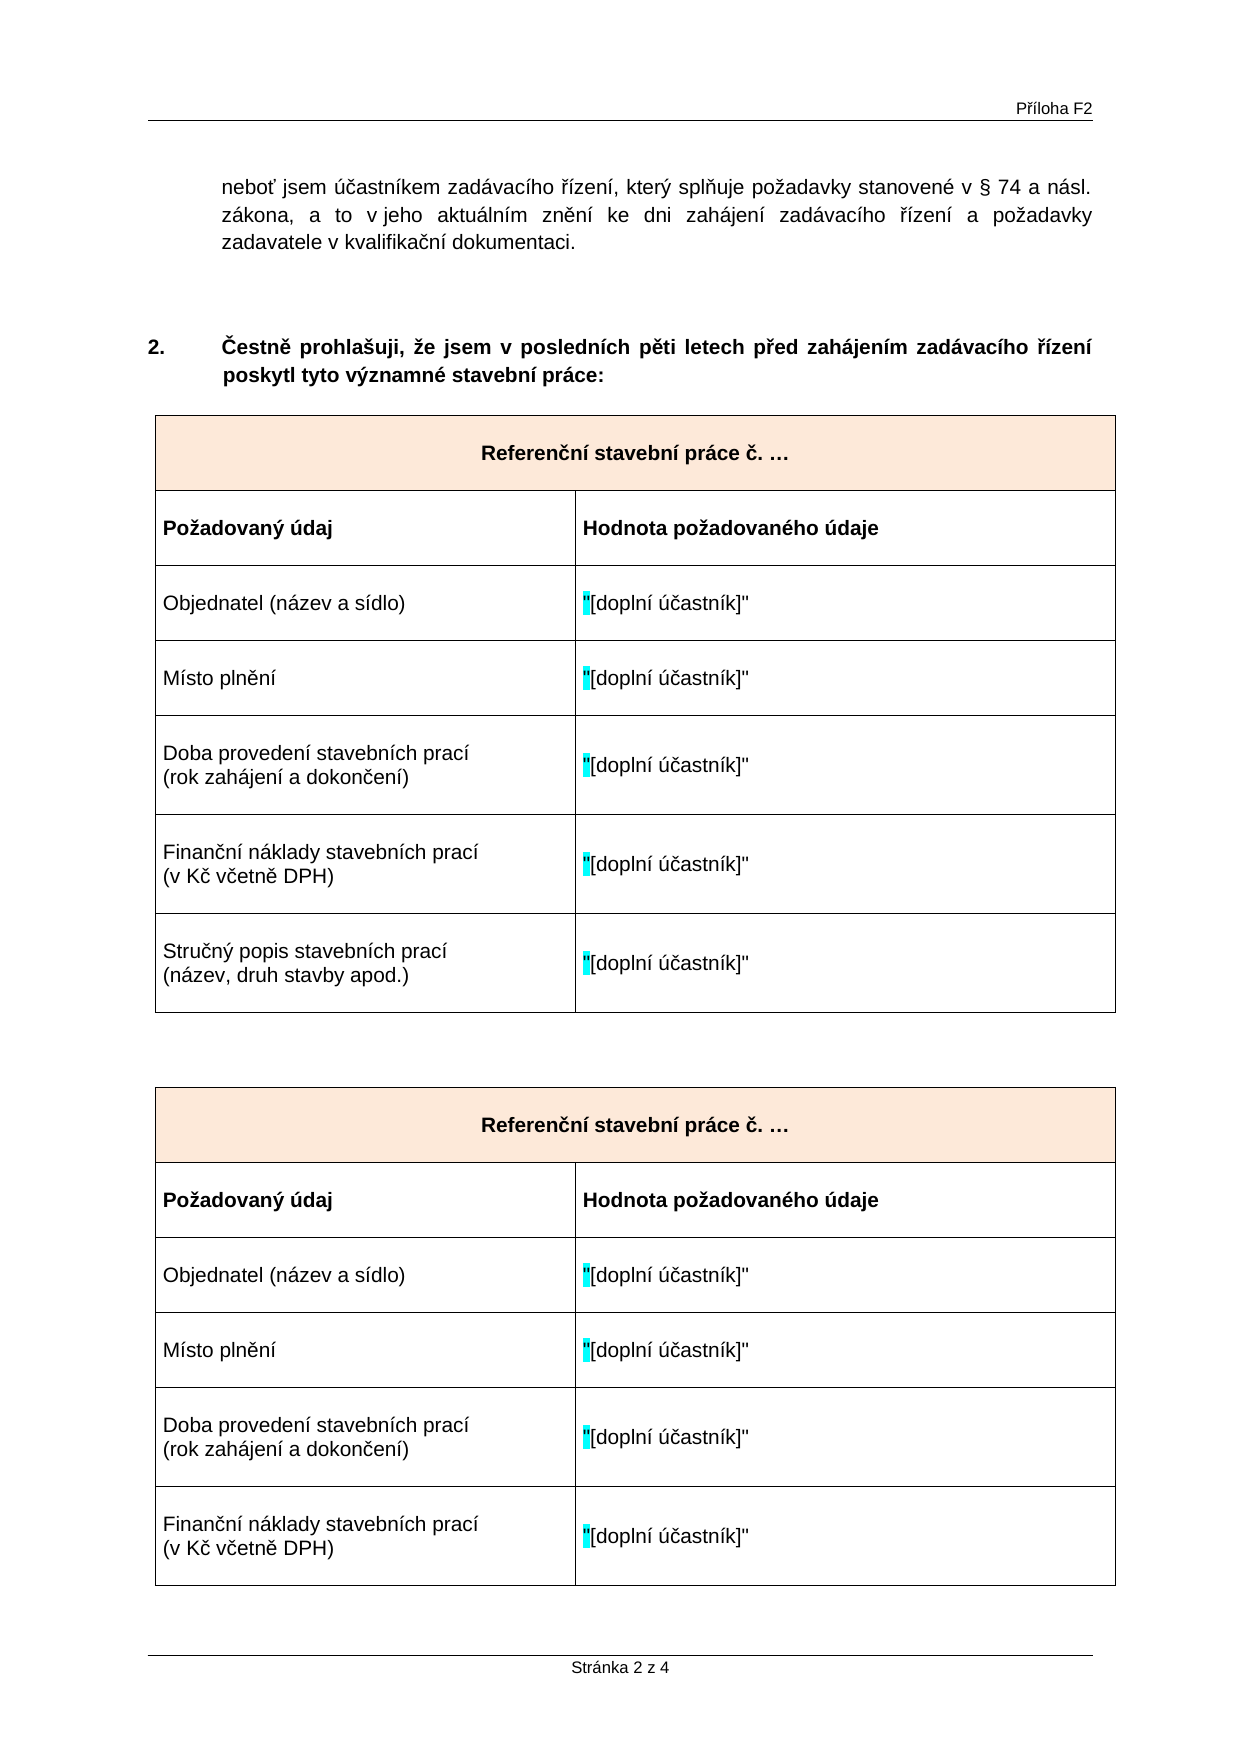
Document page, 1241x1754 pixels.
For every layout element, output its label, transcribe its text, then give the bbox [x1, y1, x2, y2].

table_cell Hodnota požadovaného údaje [576, 1163, 1115, 1237]
table_cell Finanční náklady stavebních prací (v Kč včetně DPH) [156, 815, 575, 913]
table_cell [576, 1313, 1115, 1387]
table_cell Objednatel (název a sídlo) [156, 1238, 575, 1312]
table_header Referenční stavební práce č. … [156, 1088, 1115, 1162]
table_cell Doba provedení stavebních prací (rok zahájení a dokončení) [156, 1388, 575, 1486]
table_cell [576, 1238, 1115, 1312]
table_cell Místo plnění [156, 641, 575, 715]
table_cell Stručný popis stavebních prací (název, druh stavby apod.) [156, 914, 575, 1012]
table_cell [576, 716, 1115, 814]
table_cell Požadovaný údaj [156, 1163, 575, 1237]
table_cell Požadovaný údaj [156, 491, 575, 565]
table_cell [576, 641, 1115, 715]
table_cell Doba provedení stavebních prací (rok zahájení a dokončení) [156, 716, 575, 814]
table_cell Finanční náklady stavebních prací (v Kč včetně DPH) [156, 1487, 575, 1585]
list neboť jsem účastníkem zadávacího řízení, který splňuje požadavky stanovené v § 74 a násl. zákona, a to v jeho aktuálním znění ke dni zahájení zadávacího řízení a požadavky zadavatele v kvalifikační dokumentaci. [221, 175, 1093, 254]
list Čestně prohlašuji, že jsem v posledních pěti letech před zahájením zadávacího řízení poskytl tyto významné stavební práce: [148, 335, 1093, 386]
table_cell Objednatel (název a sídlo) [156, 566, 575, 640]
table_header Referenční stavební práce č. … [156, 416, 1115, 490]
table_cell [576, 566, 1115, 640]
table_cell [576, 815, 1115, 913]
table_cell Hodnota požadovaného údaje [576, 491, 1115, 565]
table_cell [576, 1388, 1115, 1486]
table_cell Místo plnění [156, 1313, 575, 1387]
table_cell [576, 914, 1115, 1012]
table_cell [576, 1487, 1115, 1585]
